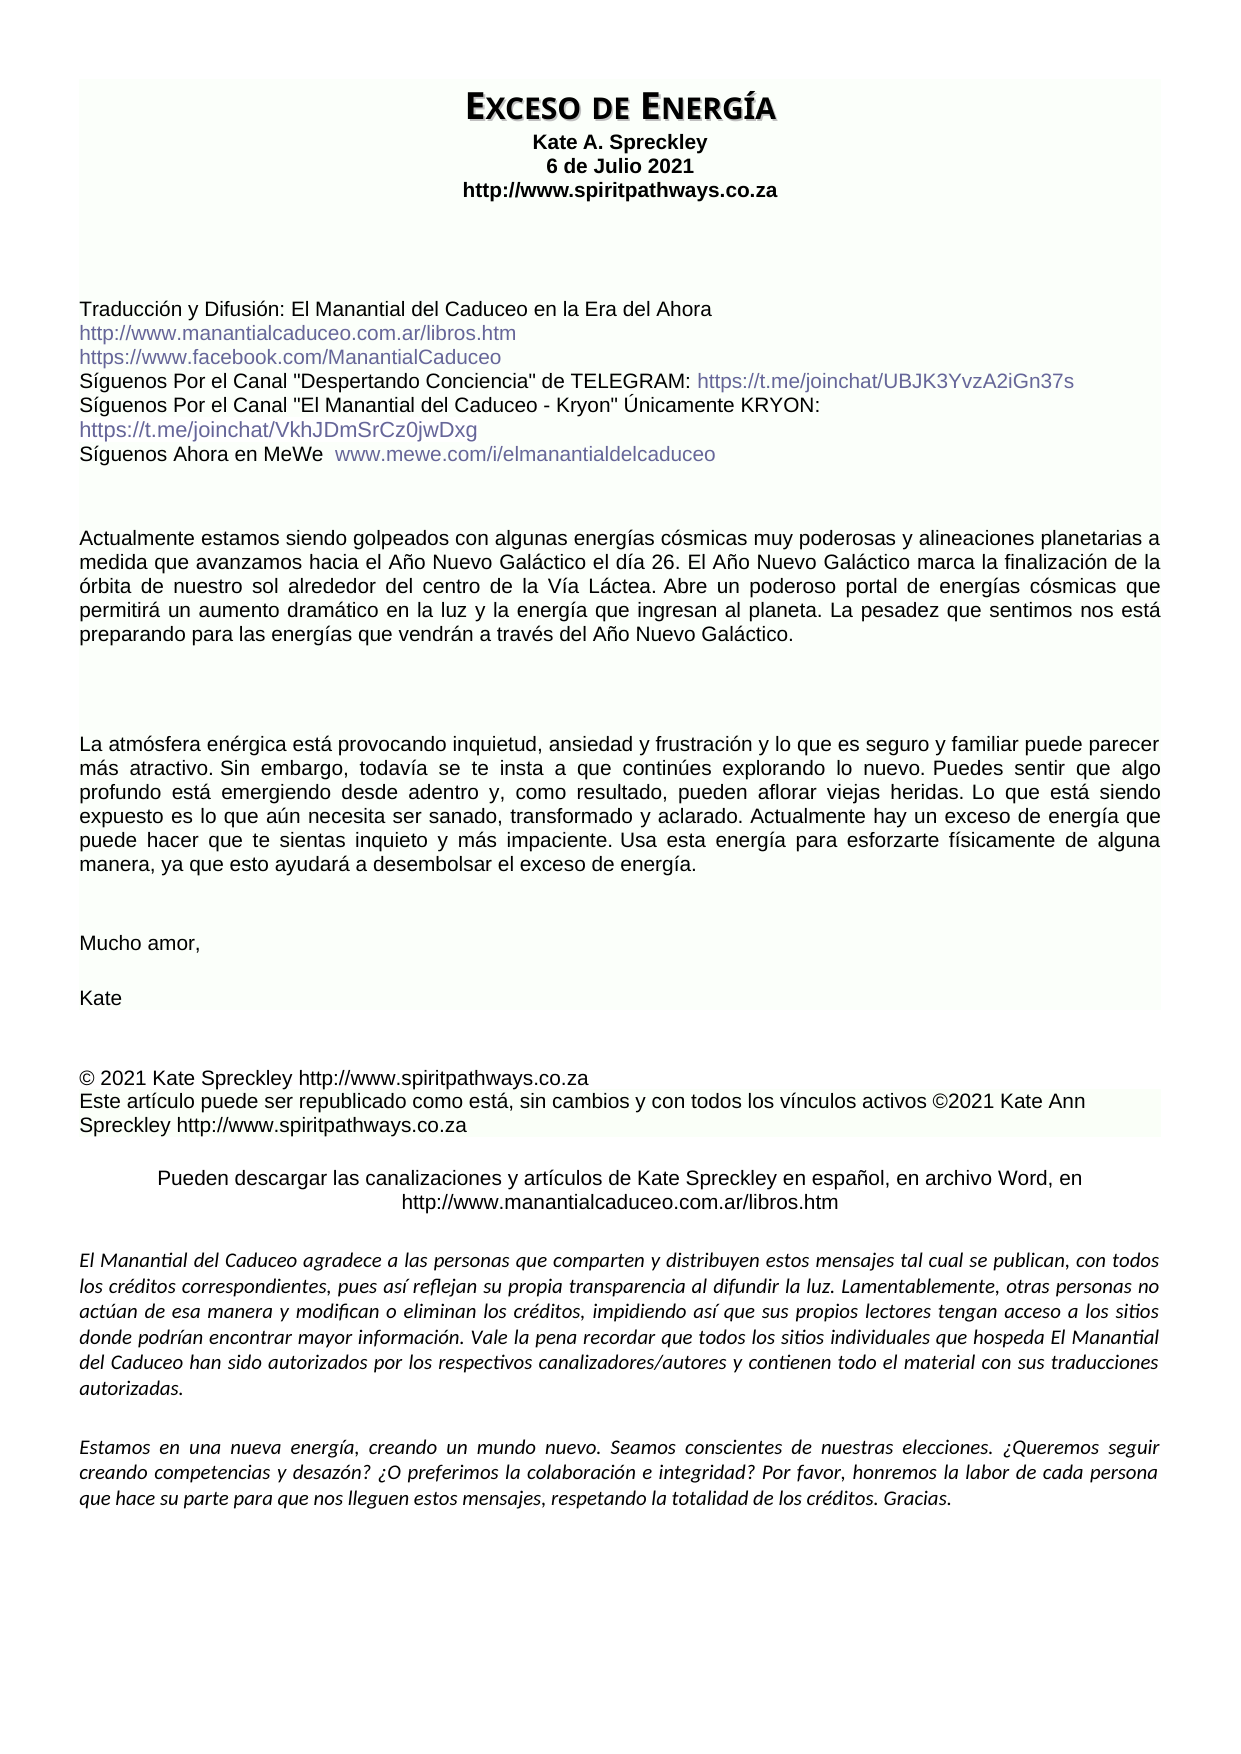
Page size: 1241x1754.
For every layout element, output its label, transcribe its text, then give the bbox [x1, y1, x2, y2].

text La atmósfera enérgica está provocando inquietud, ansiedad y frustración y lo que es seguro y familiar puede parecer más atractivo. Sin embargo, todavía se te insta a que continúes explorando lo nuevo. Puedes sentir que algo profundo está emergiendo desde adentro y, como resultado, pueden aflorar viejas heridas. Lo que está siendo expuesto es lo que aún necesita ser sanado, transformado y aclarado. Actualmente hay un exceso de energía que puede hacer que te sientas inquieto y más impaciente. Usa esta energía para esforzarte físicamente de alguna manera, ya que esto ayudará a desembolsar el exceso de energía. [79, 732, 1161, 876]
subtitle Exceso de Energía Kate A. Spreckley 6 de Julio 2021 http://www.spiritpathways.co.za [79, 79, 1161, 202]
text El Manantial del Caduceo agradece a las personas que comparten y distribuyen estos mensajes tal cual se publican, con todos los créditos correspondientes, pues así reflejan su propia transparencia al difundir la luz. Lamentablemente, otras personas no actúan de esa manera y modifican o eliminan los créditos, impidiendo así que sus propios lectores tengan acceso a los sitios donde podrían encontrar mayor información. Vale la pena recordar que todos los sitios individuales que hospeda El Manantial del Caduceo han sido autorizados por los respectivos canalizadores/autores y contienen todo el material con sus traducciones autorizadas. [79, 1248, 1161, 1400]
text Pueden descargar las canalizaciones y artículos de Kate Spreckley en español, en archivo Word, en http://www.manantialcaduceo.com.ar/libros.htm [79, 1166, 1161, 1214]
text Estamos en una nueva energía, creando un mundo nuevo. Seamos conscientes de nuestras elecciones. ¿Queremos seguir creando competencias y desazón? ¿O preferimos la colaboración e integridad? Por favor, honremos la labor de cada persona que hace su parte para que nos lleguen estos mensajes, respetando la totalidad de los créditos. Gracias. [79, 1434, 1161, 1510]
text Traducción y Difusión: El Manantial del Caduceo en la Era del Ahora http://www.manantialcaduceo.com.ar/libros.htm https://www.facebook.com/ManantialCaduceo Síguenos Por el Canal "Despertando Conciencia" de TELEGRAM: https://t.me/joinchat/UBJK3YvzA2iGn37s Síguenos Por el Canal "El Manantial del Caduceo - Kryon" Únicamente KRYON: https://t.me/joinchat/VkhJDmSrCz0jwDxg Síguenos Ahora en MeWe www.mewe.com/i/elmanantialdelcaduceo [79, 297, 1161, 494]
text Actualmente estamos siendo golpeados con algunas energías cósmicas muy poderosas y alineaciones planetarias a medida que avanzamos hacia el Año Nuevo Galáctico el día 26. El Año Nuevo Galáctico marca la finalización de la órbita de nuestro sol alrededor del centro de la Vía Láctea. Abre un poderoso portal de energías cósmicas que permitirá un aumento dramático en la luz y la energía que ingresan al planeta. La pesadez que sentimos nos está preparando para las energías que vendrán a través del Año Nuevo Galáctico. [79, 526, 1161, 646]
text Kate [79, 986, 1161, 1010]
text Mucho amor, [79, 907, 1161, 955]
text Este artículo puede ser republicado como está, sin cambios y con todos los vínculos activos ©2021 Kate Ann Spreckley http://www.spiritpathways.co.za [79, 1089, 1161, 1137]
text © 2021 Kate Spreckley http://www.spiritpathways.co.za [79, 1041, 1161, 1089]
